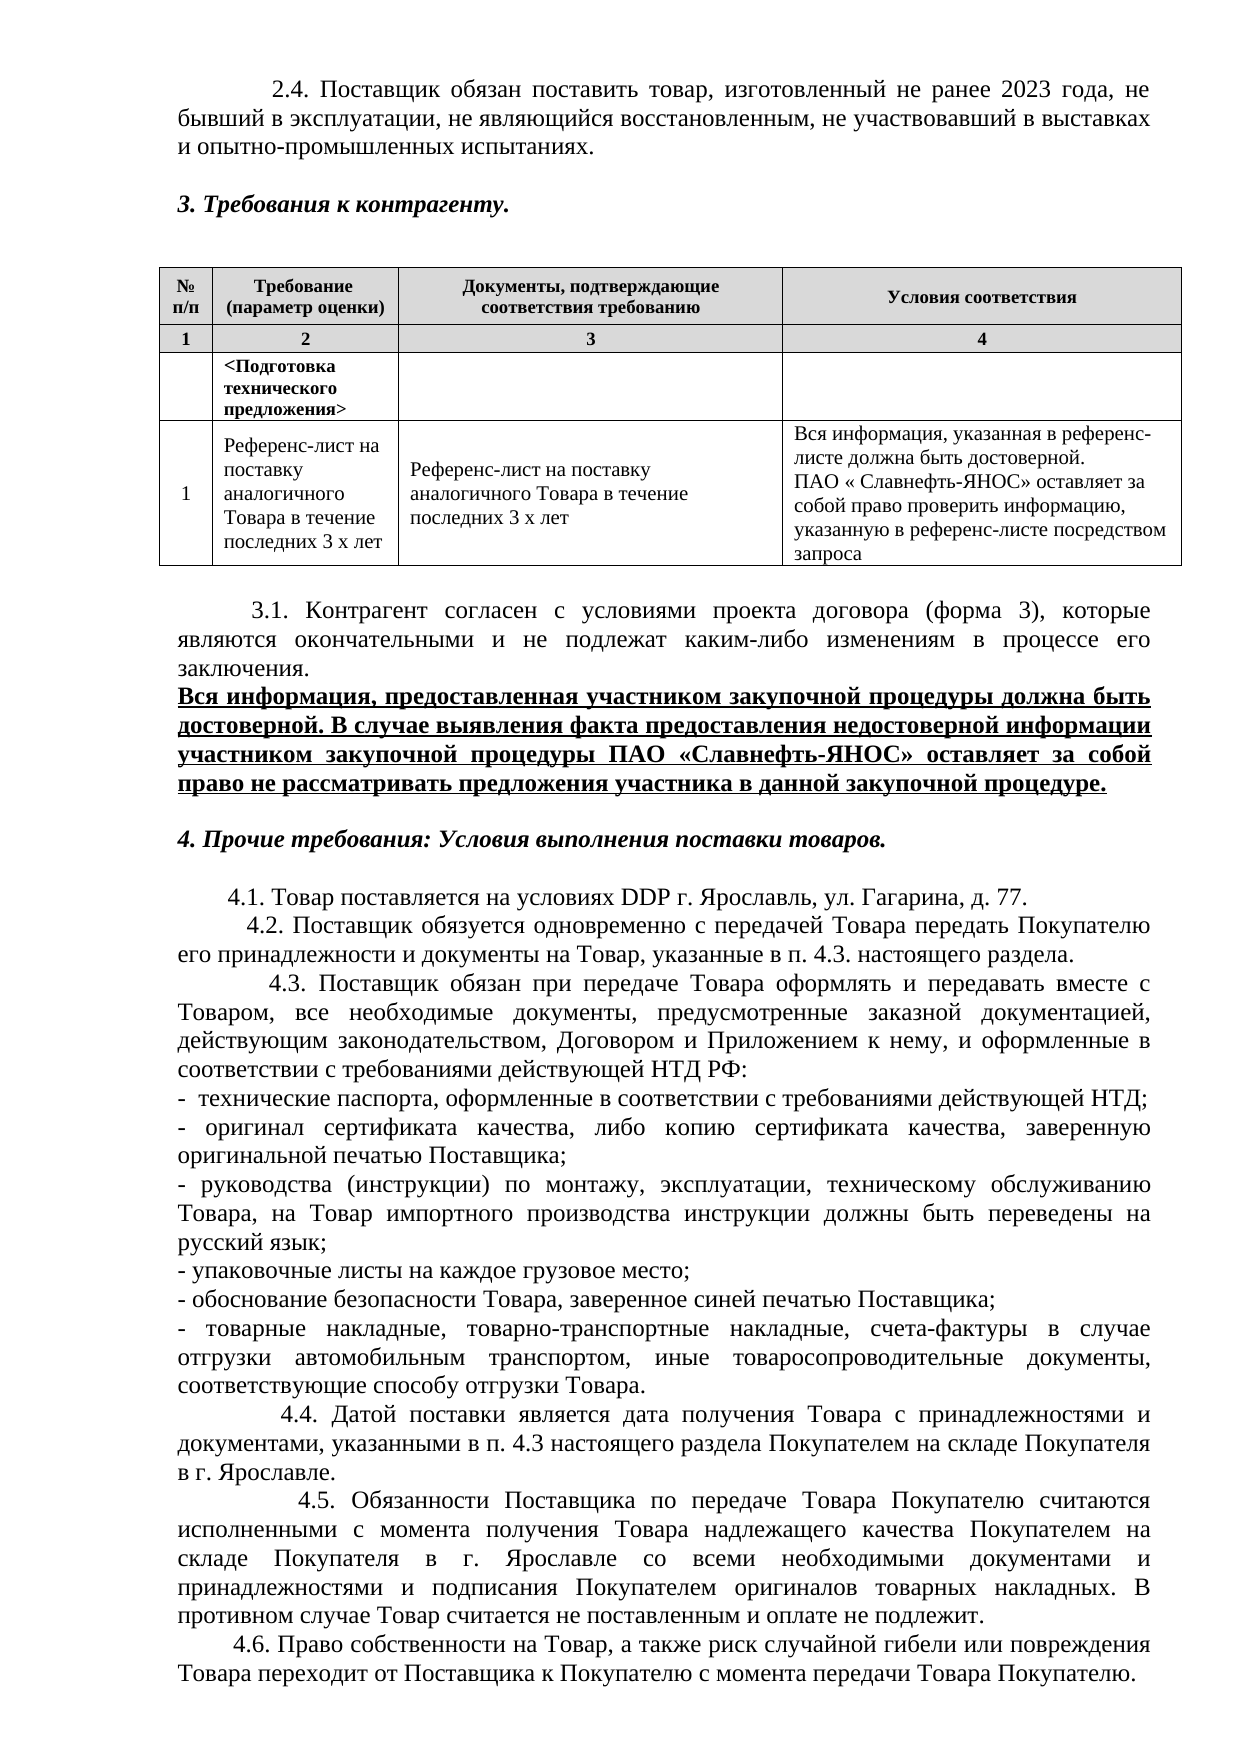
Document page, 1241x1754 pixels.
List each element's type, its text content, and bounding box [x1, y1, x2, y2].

table_header Требование (параметр оценки) [213, 268, 398, 324]
table_cell <Подготовка технического предложения> [213, 353, 398, 420]
table_cell [783, 353, 1181, 420]
table_cell Референс-лист на поставку аналогичного Товара в течение последних 3 х лет [399, 421, 782, 565]
text - оригинал сертификата качества, либо копию сертификата качества, заверенную оригинальной печатью Поставщика; [177, 1112, 1152, 1169]
text 4.4. Датой поставки является дата получения Товара с принадлежностями и документами, указанными в п. 4.3 настоящего раздела Покупателем на складе Покупателя в г. Ярославле. [177, 1399, 1152, 1486]
table_header Документы, подтверждающие соответствия требованию [399, 268, 782, 324]
table_cell Референс-лист на поставку аналогичного Товара в течение последних 3 х лет [213, 421, 398, 565]
text Вся информация, предоставленная участником закупочной процедуры должна быть достоверной. В случае выявления факта предоставления недостоверной информации участником закупочной процедуры ПАО «Славнефть-ЯНОС» оставляет за собой право не рассматривать предложения участника в данной закупочной процедуре. [177, 737, 1152, 764]
text 4.2. Поставщик обязуется одновременно с передачей Товара передать Покупателю его принадлежности и документы на Товар, указанные в п. 4.3. настоящего раздела. [177, 911, 1152, 968]
text - обоснование безопасности Товара, заверенное синей печатью Поставщика; [177, 1284, 1152, 1313]
text 4.6. Право собственности на Товар, а также риск случайной гибели или повреждения Товара переходит от Поставщика к Покупателю с момента передачи Товара Покупателю. [177, 1629, 1152, 1687]
text 4.3. Поставщик обязан при передаче Товара оформлять и передавать вместе с Товаром, все необходимые документы, предусмотренные заказной документацией, действующим законодательством, Договором и Приложением к нему, и оформленные в соответствии с требованиями действующей НТД РФ: [177, 968, 1152, 1083]
table_cell 1 [160, 421, 212, 565]
text - товарные накладные, товарно-транспортные накладные, счета-фактуры в случае отгрузки автомобильным транспортом, иные товаросопроводительные документы, соответствующие способу отгрузки Товара. [177, 1313, 1152, 1399]
table_cell 2 [213, 325, 398, 352]
text 2.4. Поставщик обязан поставить товар, изготовленный не ранее 2023 года, не бывший в эксплуатации, не являющийся восстановленным, не участвовавший в выставках и опытно-промышленных испытаниях. [177, 74, 1152, 160]
text 3. Требования к контрагенту. [177, 189, 1152, 218]
text 3.1. Контрагент согласен с условиями проекта договора (форма 3), которые являются окончательными и не подлежат каким-либо изменениям в процессе его заключения. [177, 595, 1152, 681]
text 4. Прочие требования: Условия выполнения поставки товаров. [177, 824, 1152, 853]
text - упаковочные листы на каждое грузовое место; [177, 1256, 1152, 1284]
text 4.5. Обязанности Поставщика по передаче Товара Покупателю считаются исполненными с момента получения Товара надлежащего качества Покупателем на складе Покупателя в г. Ярославле со всеми необходимыми документами и принадлежностями и подписания Покупателем оригиналов товарных накладных. В противном случае Товар считается не поставленным и оплате не подлежит. [177, 1486, 1152, 1629]
table_cell 3 [399, 325, 782, 352]
table_header Условия соответствия [783, 268, 1181, 324]
table_header № п/п [160, 268, 212, 324]
text 4.1. Товар поставляется на условиях DDP г. Ярославль, ул. Гагарина, д. 77. [177, 882, 1152, 911]
table_cell [160, 353, 212, 420]
table_cell [399, 353, 782, 420]
text Вся информация, предоставленная участником закупочной процедуры должна быть достоверной. В случае выявления факта предоставления недостоверной информации участником закупочной процедуры ПАО «Славнефть-ЯНОС» оставляет за собой право не рассматривать предложения участника в данной закупочной процедуре. [177, 681, 1152, 735]
text Вся информация, предоставленная участником закупочной процедуры должна быть достоверной. В случае выявления факта предоставления недостоверной информации участником закупочной процедуры ПАО «Славнефть-ЯНОС» оставляет за собой право не рассматривать предложения участника в данной закупочной процедуре. [177, 765, 1152, 796]
text - руководства (инструкции) по монтажу, эксплуатации, техническому обслуживанию Товара, на Товар импортного производства инструкции должны быть переведены на русский язык; [177, 1169, 1152, 1256]
table_cell 1 [160, 325, 212, 352]
table_cell 4 [783, 325, 1181, 352]
table_cell Вся информация, указанная в референс-листе должна быть достоверной. ПАО « Славнефть-ЯНОС» оставляет за собой право проверить информацию, указанную в референс-листе посредством запроса [783, 421, 1181, 565]
text - технические паспорта, оформленные в соответствии с требованиями действующей НТД; [177, 1083, 1152, 1112]
